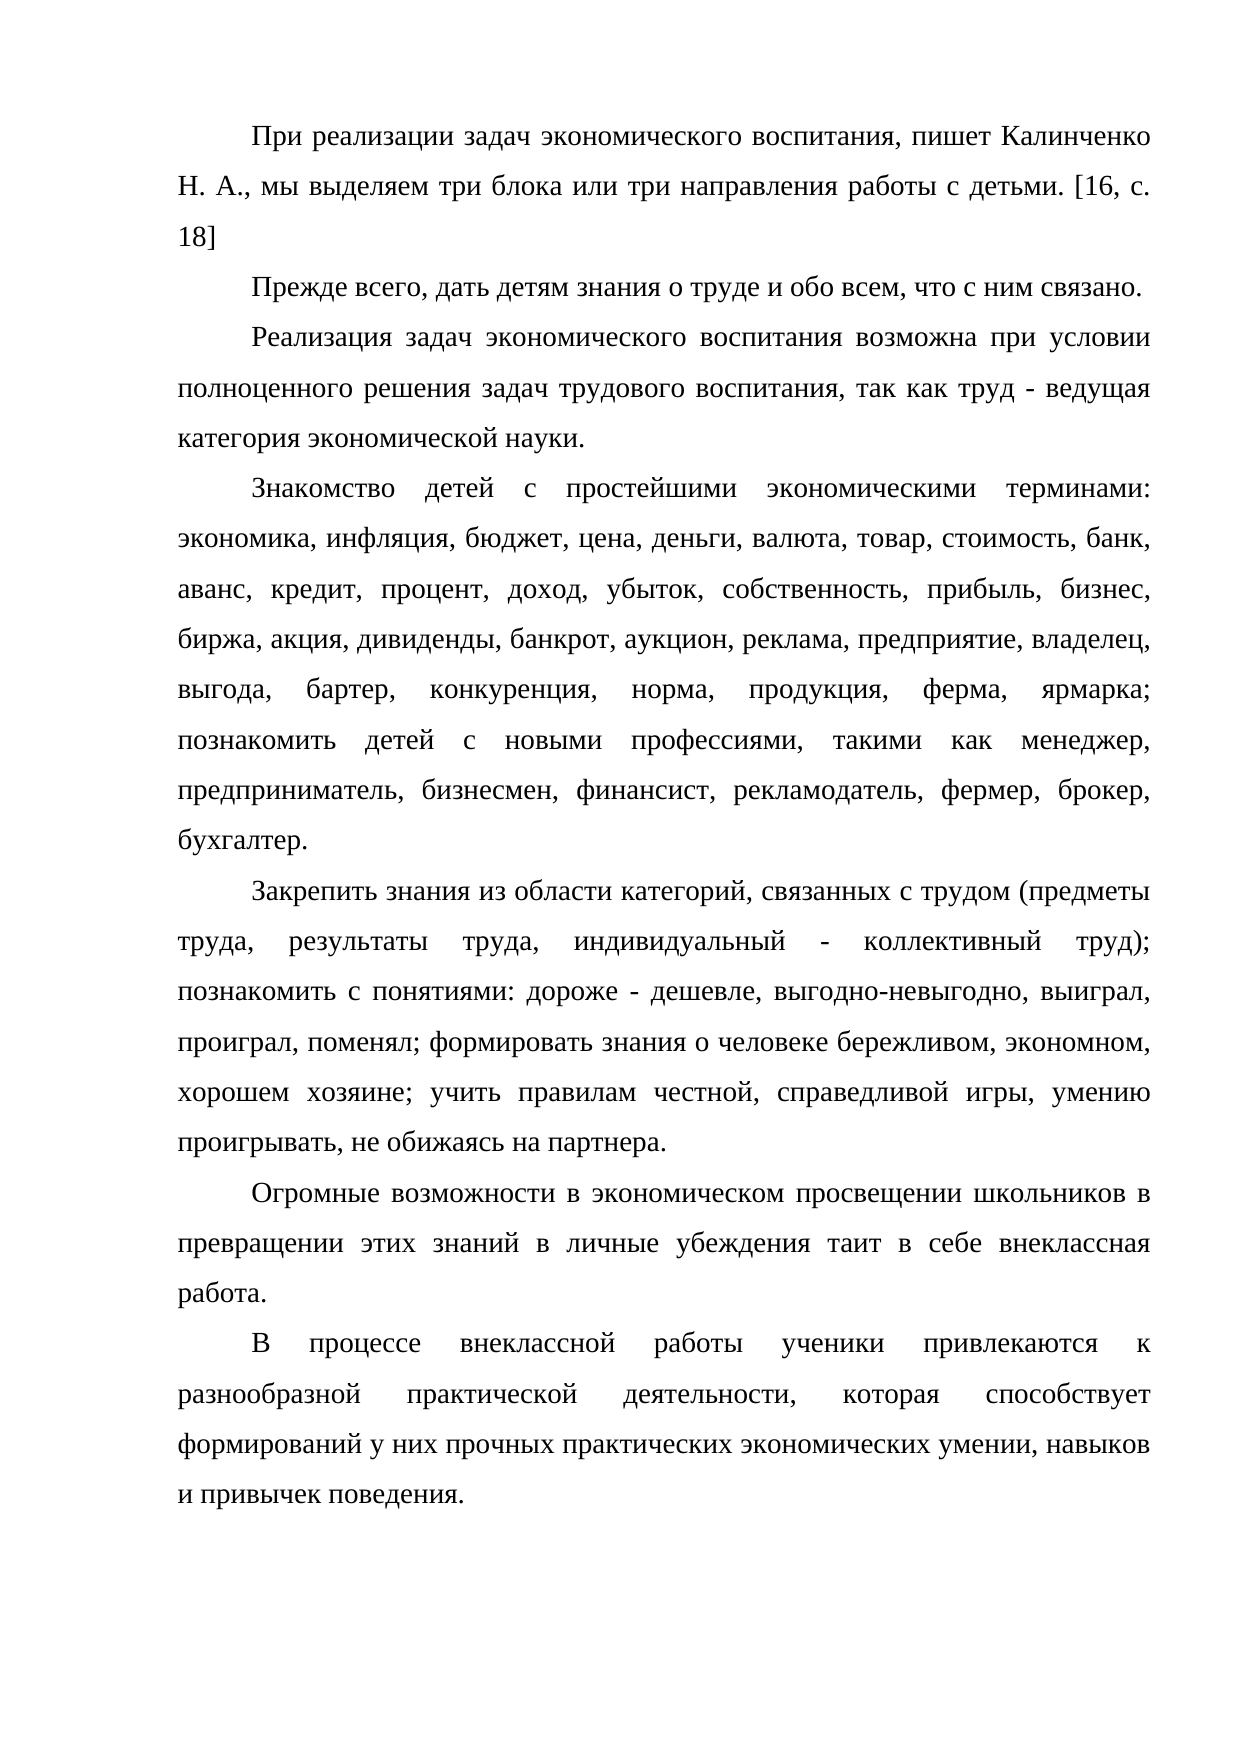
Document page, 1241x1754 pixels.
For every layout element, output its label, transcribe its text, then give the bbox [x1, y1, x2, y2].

text В процессе внеклассной работы ученики привлекаются к разнообразной практической деятельности, которая способствует формирований у них прочных практических экономических умении, навыков и привычек поведения. [177, 1326, 1152, 1510]
text Реализация задач экономического воспитания возможна при условии полноценного решения задач трудового воспитания, так как труд - ведущая категория экономической науки. [177, 319, 1152, 453]
text При реализации задач экономического воспитания, пишет Калинченко Н. А., мы выделяем три блока или три направления работы с детьми. [16, с. 18] [177, 118, 1152, 252]
text Прежде всего, дать детям знания о труде и обо всем, что с ним связано. [177, 269, 1152, 303]
text Знакомство детей с простейшими экономическими терминами: экономика, инфляция, бюджет, цена, деньги, валюта, товар, стоимость, банк, аванс, кредит, процент, доход, убыток, собственность, прибыль, бизнес, биржа, акция, дивиденды, банкрот, аукцион, реклама, предприятие, владелец, выгода, бартер, конкуренция, норма, продукция, ферма, ярмарка; познакомить детей с новыми профессиями, такими как менеджер, предприниматель, бизнесмен, финансист, рекламодатель, фермер, брокер, бухгалтер. [177, 470, 1152, 856]
text Закрепить знания из области категорий, связанных с трудом (предметы труда, результаты труда, индивидуальный - коллективный труд); познакомить с понятиями: дороже - дешевле, выгодно-невыгодно, выиграл, проиграл, поменял; формировать знания о человеке бережливом, экономном, хорошем хозяине; учить правилам честной, справедливой игры, умению проигрывать, не обижаясь на партнера. [177, 873, 1152, 1158]
text Огромные возможности в экономическом просвещении школьников в превращении этих знаний в личные убеждения таит в себе внеклассная работа. [177, 1175, 1152, 1309]
